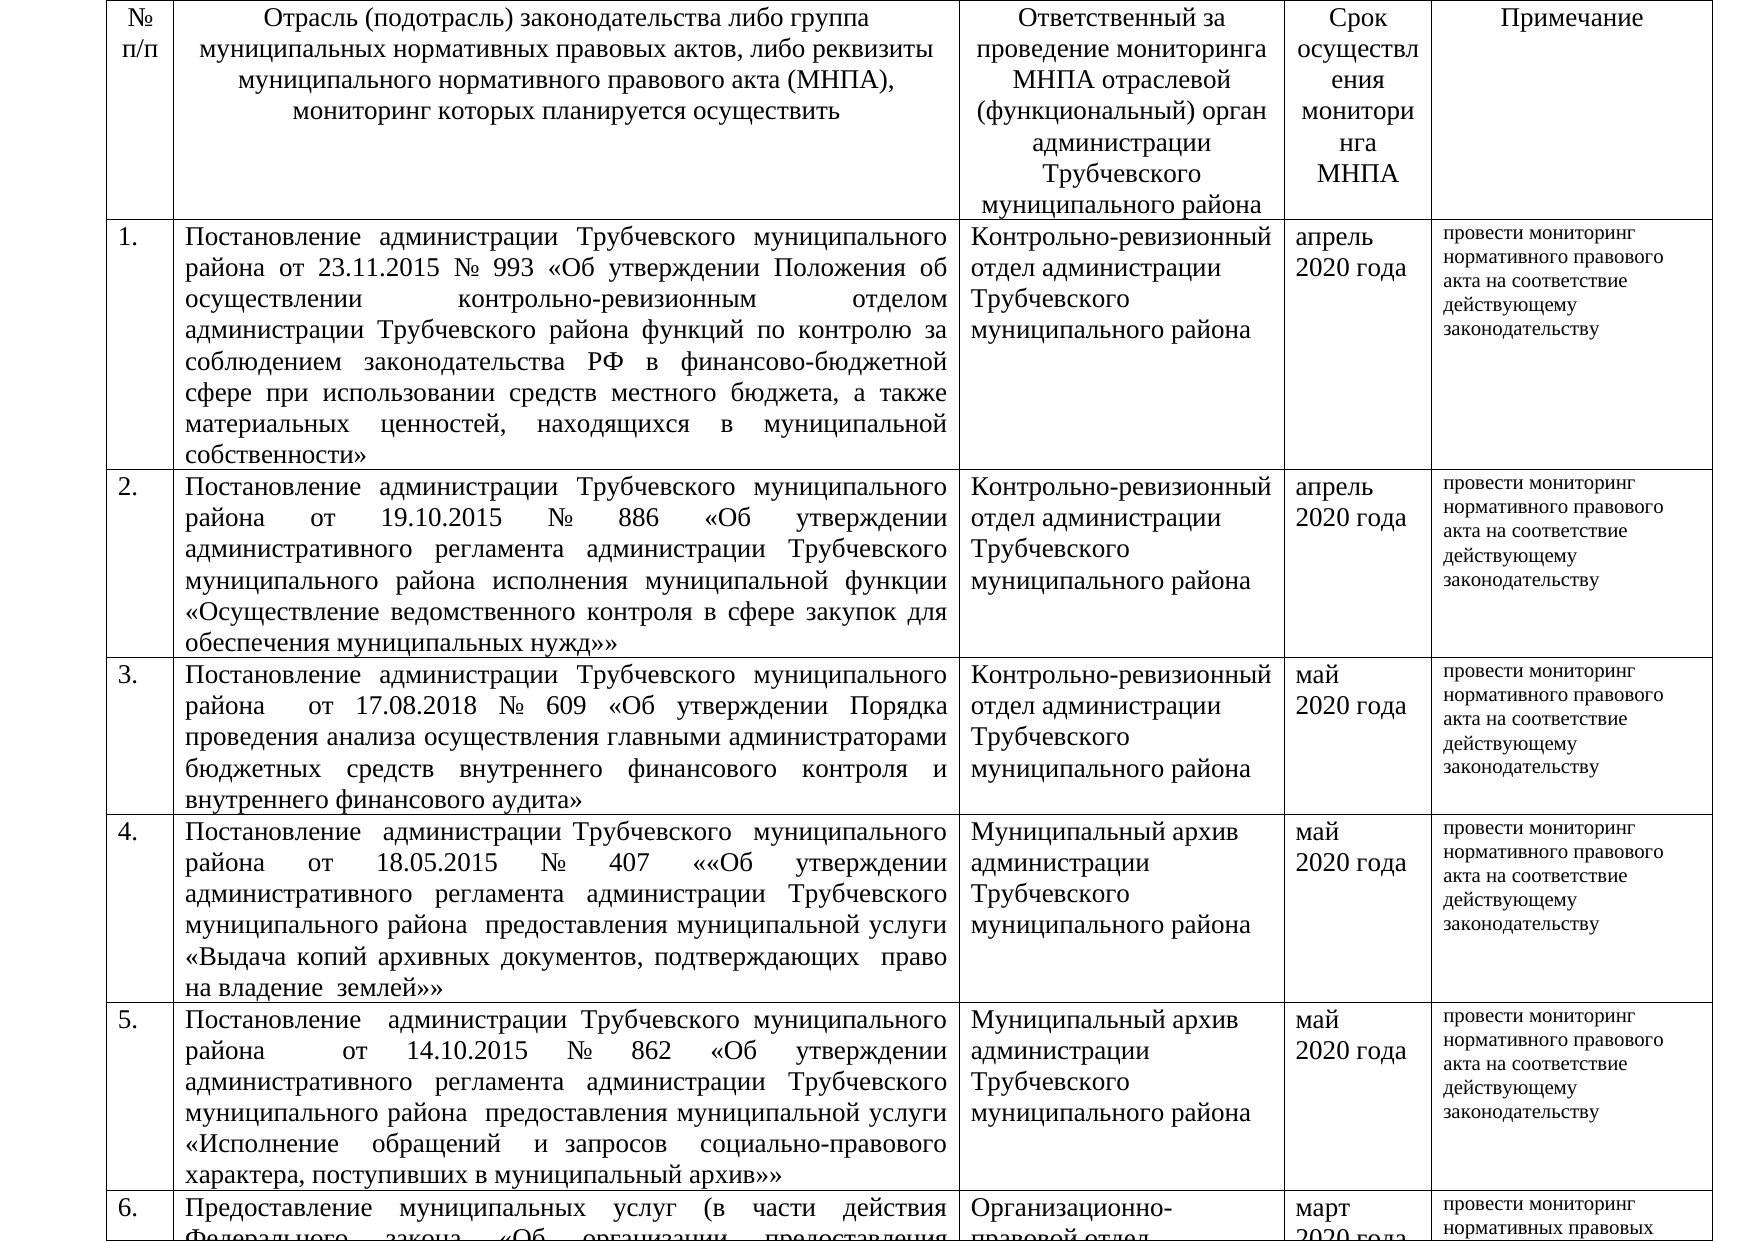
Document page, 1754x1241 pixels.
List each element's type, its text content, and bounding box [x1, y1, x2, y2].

table_cell 3 [107, 470, 173, 657]
table_header Срок осуществления мониторинга МНПА [1285, 1, 1431, 219]
table_cell провести мониторинг нормативных правовых актов области, в том числе в части совершенствования правового регулирования общественных отношений в данной сфере деятельности [1432, 1191, 1712, 1240]
table_cell провести мониторинг нормативного правового акта на соответствие действующему законодательству [1432, 815, 1712, 1002]
table_cell апрель 2020 года [1285, 220, 1431, 469]
table_cell 2 [107, 220, 173, 469]
table_cell Организационно-правовой отдел, отраслевые органы администрации Трубчевского муниципального района [960, 1191, 1284, 1240]
table_cell Контрольно-ревизионный отдел администрации Трубчевского муниципального района [960, 658, 1284, 814]
table_cell апрель 2020 года [1285, 470, 1431, 657]
table_header Примечание [1432, 1, 1712, 219]
table_cell [107, 1191, 173, 1240]
table_cell май 2020 года [1285, 1003, 1431, 1190]
table_cell Предоставление муниципальных услуг (в части действия Федерального закона «Об организации предоставления государственных и муниципальных услуг», нормативных правовых актов Президента Российской Федерации, Правительства Российской Федерации, федеральных органов исполнительной власти и органов государственной власти Брянской области) [174, 1191, 959, 1240]
table_header № п/п [107, 1, 173, 219]
table_cell Контрольно-ревизионный отдел администрации Трубчевского муниципального района [960, 470, 1284, 657]
table_cell провести мониторинг нормативного правового акта на соответствие действующему законодательству [1432, 220, 1712, 469]
table_cell Муниципальный архив администрации Трубчевского муниципального района [960, 815, 1284, 1002]
table_cell Постановление администрации Трубчевского муниципального района от 14.10.2015 № 862 «Об утверждении административного регламента администрации Трубчевского муниципального района предоставления муниципальной услуги «Исполнение обращений и запросов социально-правового характера, поступивших в муниципальный архив»» [174, 1003, 959, 1190]
table_header Отрасль (подотрасль) законодательства либо группа муниципальных нормативных правовых актов, либо реквизиты муниципального нормативного правового акта (МНПА), мониторинг которых планируется осуществить [174, 1, 959, 219]
table_cell [107, 1003, 173, 1190]
table_cell Муниципальный архив администрации Трубчевского муниципального района [960, 1003, 1284, 1190]
table_cell Постановление администрации Трубчевского муниципального района от 23.11.2015 № 993 «Об утверждении Положения об осуществлении контрольно-ревизионным отделом администрации Трубчевского района функций по контролю за соблюдением законодательства РФ в финансово-бюджетной сфере при использовании средств местного бюджета, а также материальных ценностей, находящихся в муниципальной собственности» [174, 220, 959, 469]
table_cell провести мониторинг нормативного правового акта на соответствие действующему законодательству [1432, 470, 1712, 657]
table_cell Постановление администрации Трубчевского муниципального района от 18.05.2015 № 407 ««Об утверждении административного регламента администрации Трубчевского муниципального района предоставления муниципальной услуги «Выдача копий архивных документов, подтверждающих право на владение землей»» [174, 815, 959, 1002]
table_header Ответственный за проведение мониторинга МНПА отраслевой (функциональный) орган администрации Трубчевского муниципального района [960, 1, 1284, 219]
table_cell провести мониторинг нормативного правового акта на соответствие действующему законодательству [1432, 658, 1712, 814]
table_cell [107, 658, 173, 814]
table_cell провести мониторинг нормативного правового акта на соответствие действующему законодательству [1432, 1003, 1712, 1190]
table_cell март 2020 года [1285, 1191, 1431, 1240]
table_cell Постановление администрации Трубчевского муниципального района от 17.08.2018 № 609 «Об утверждении Порядка проведения анализа осуществления главными администраторами бюджетных средств внутреннего финансового контроля и внутреннего финансового аудита» [174, 658, 959, 814]
table_cell май 2020 года [1285, 815, 1431, 1002]
table_cell май 2020 года [1285, 658, 1431, 814]
table_cell Постановление администрации Трубчевского муниципального района от 19.10.2015 № 886 «Об утверждении административного регламента администрации Трубчевского муниципального района исполнения муниципальной функции «Осуществление ведомственного контроля в сфере закупок для обеспечения муниципальных нужд»» [174, 470, 959, 657]
table_cell Контрольно-ревизионный отдел администрации Трубчевского муниципального района [960, 220, 1284, 469]
table_cell [107, 815, 173, 1002]
